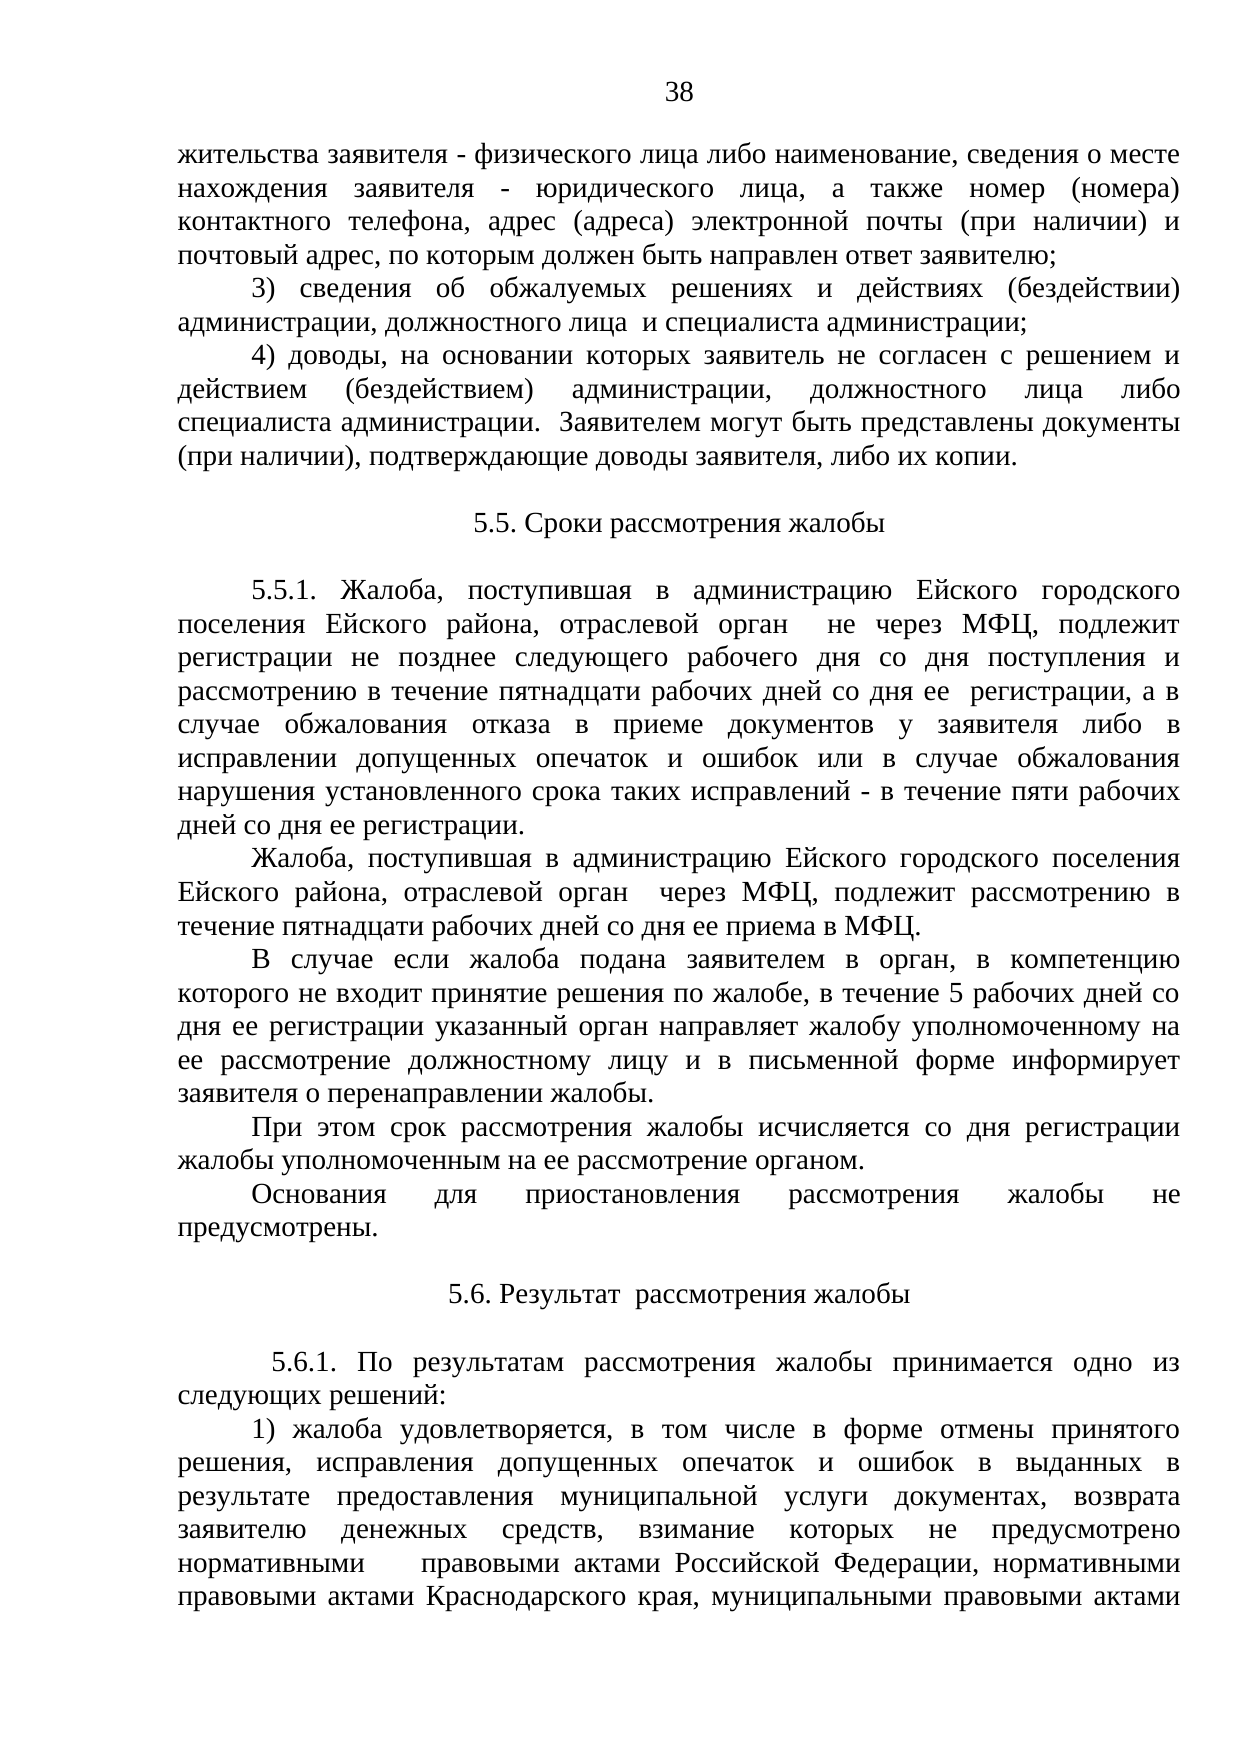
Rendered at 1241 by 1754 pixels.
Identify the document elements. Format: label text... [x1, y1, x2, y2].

text 3) сведения об обжалуемых решениях и действиях (бездействии) администрации, должностного лица и специалиста администрации; [177, 270, 1181, 337]
text 5.5. Сроки рассмотрения жалобы [177, 505, 1181, 539]
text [177, 1411, 1181, 1612]
text Основания для приостановления рассмотрения жалобы не предусмотрены. [177, 1176, 1181, 1243]
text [177, 136, 1181, 270]
text 5.6. Результат рассмотрения жалобы [177, 1277, 1181, 1310]
text В случае если жалоба подана заявителем в орган, в компетенцию которого не входит принятие решения по жалобе, в течение 5 рабочих дней со дня ее регистрации указанный орган направляет жалобу уполномоченному на ее рассмотрение должностному лицу и в письменной форме информирует заявителя о перенаправлении жалобы. [177, 941, 1181, 1109]
text При этом срок рассмотрения жалобы исчисляется со дня регистрации жалобы уполномоченным на ее рассмотрение органом. [177, 1109, 1181, 1176]
text 5.6.1. По результатам рассмотрения жалобы принимается одно из следующих решений: [177, 1344, 1181, 1411]
text 4) доводы, на основании которых заявитель не согласен с решением и действием (бездействием) администрации, должностного лица либо специалиста администрации. Заявителем могут быть представлены документы (при наличии), подтверждающие доводы заявителя, либо их копии. [177, 337, 1181, 472]
text Жалоба, поступившая в администрацию Ейского городского поселения Ейского района, отраслевой орган через МФЦ, подлежит рассмотрению в течение пятнадцати рабочих дней со дня ее приема в МФЦ. [177, 841, 1181, 941]
text 5.5.1. Жалоба, поступившая в администрацию Ейского городского поселения Ейского района, отраслевой орган не через МФЦ, подлежит регистрации не позднее следующего рабочего дня со дня поступления и рассмотрению в течение пятнадцати рабочих дней со дня ее регистрации, а в случае обжалования отказа в приеме документов у заявителя либо в исправлении допущенных опечаток и ошибок или в случае обжалования нарушения установленного срока таких исправлений - в течение пяти рабочих дней со дня ее регистрации. [177, 572, 1181, 841]
